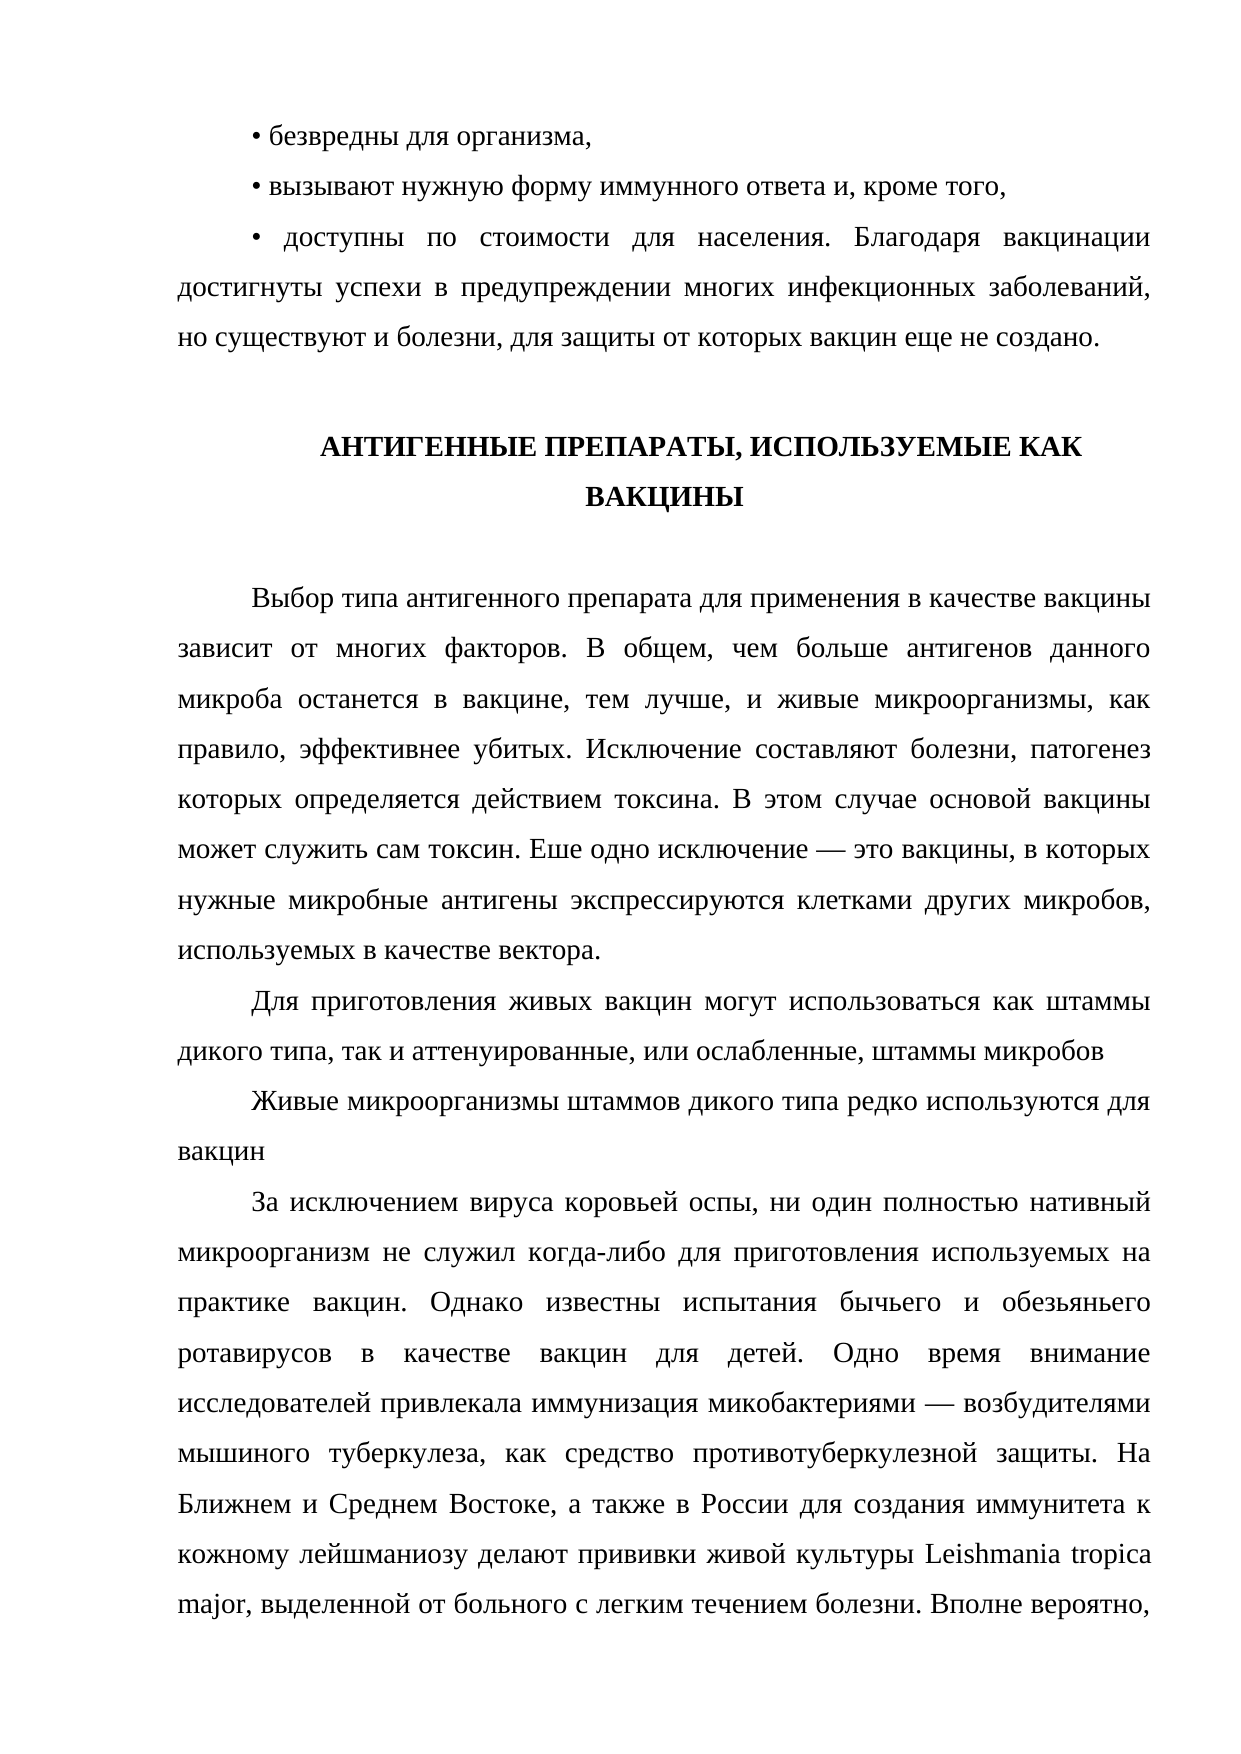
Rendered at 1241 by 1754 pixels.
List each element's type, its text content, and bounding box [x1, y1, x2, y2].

text Для приготовления живых вакцин могут использоваться как штаммы дикого типа, так и аттенуированные, или ослабленные, штаммы микробов [177, 983, 1152, 1066]
text • доступны по стоимости для населения. Благодаря вакцинации достигнуты успехи в предупреждении многих инфекционных заболеваний, но существуют и болезни, для защиты от которых вакцин еще не создано. [177, 219, 1152, 353]
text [177, 1184, 1152, 1620]
text Живые микроорганизмы штаммов дикого типа редко используются для вакцин [177, 1083, 1152, 1167]
text • вызывают нужную форму иммунного ответа и, кроме того, [177, 168, 1152, 202]
text АНТИГЕННЫЕ ПРЕПАРАТЫ, ИСПОЛЬЗУЕМЫЕ КАК ВАКЦИНЫ [177, 429, 1152, 513]
text Выбор типа антигенного препарата для применения в качестве вакцины зависит от многих факторов. В общем, чем больше антигенов данного микроба останется в вакцине, тем лучше, и живые микроорганизмы, как правило, эффективнее убитых. Исключение составляют болезни, патогенез которых определяется действием токсина. В этом случае основой вакцины может служить сам токсин. Еше одно исключение — это вакцины, в которых нужные микробные антигены экспрессируются клетками других микробов, используемых в качестве вектора. [177, 580, 1152, 966]
text • безвредны для организма, [177, 118, 1152, 152]
